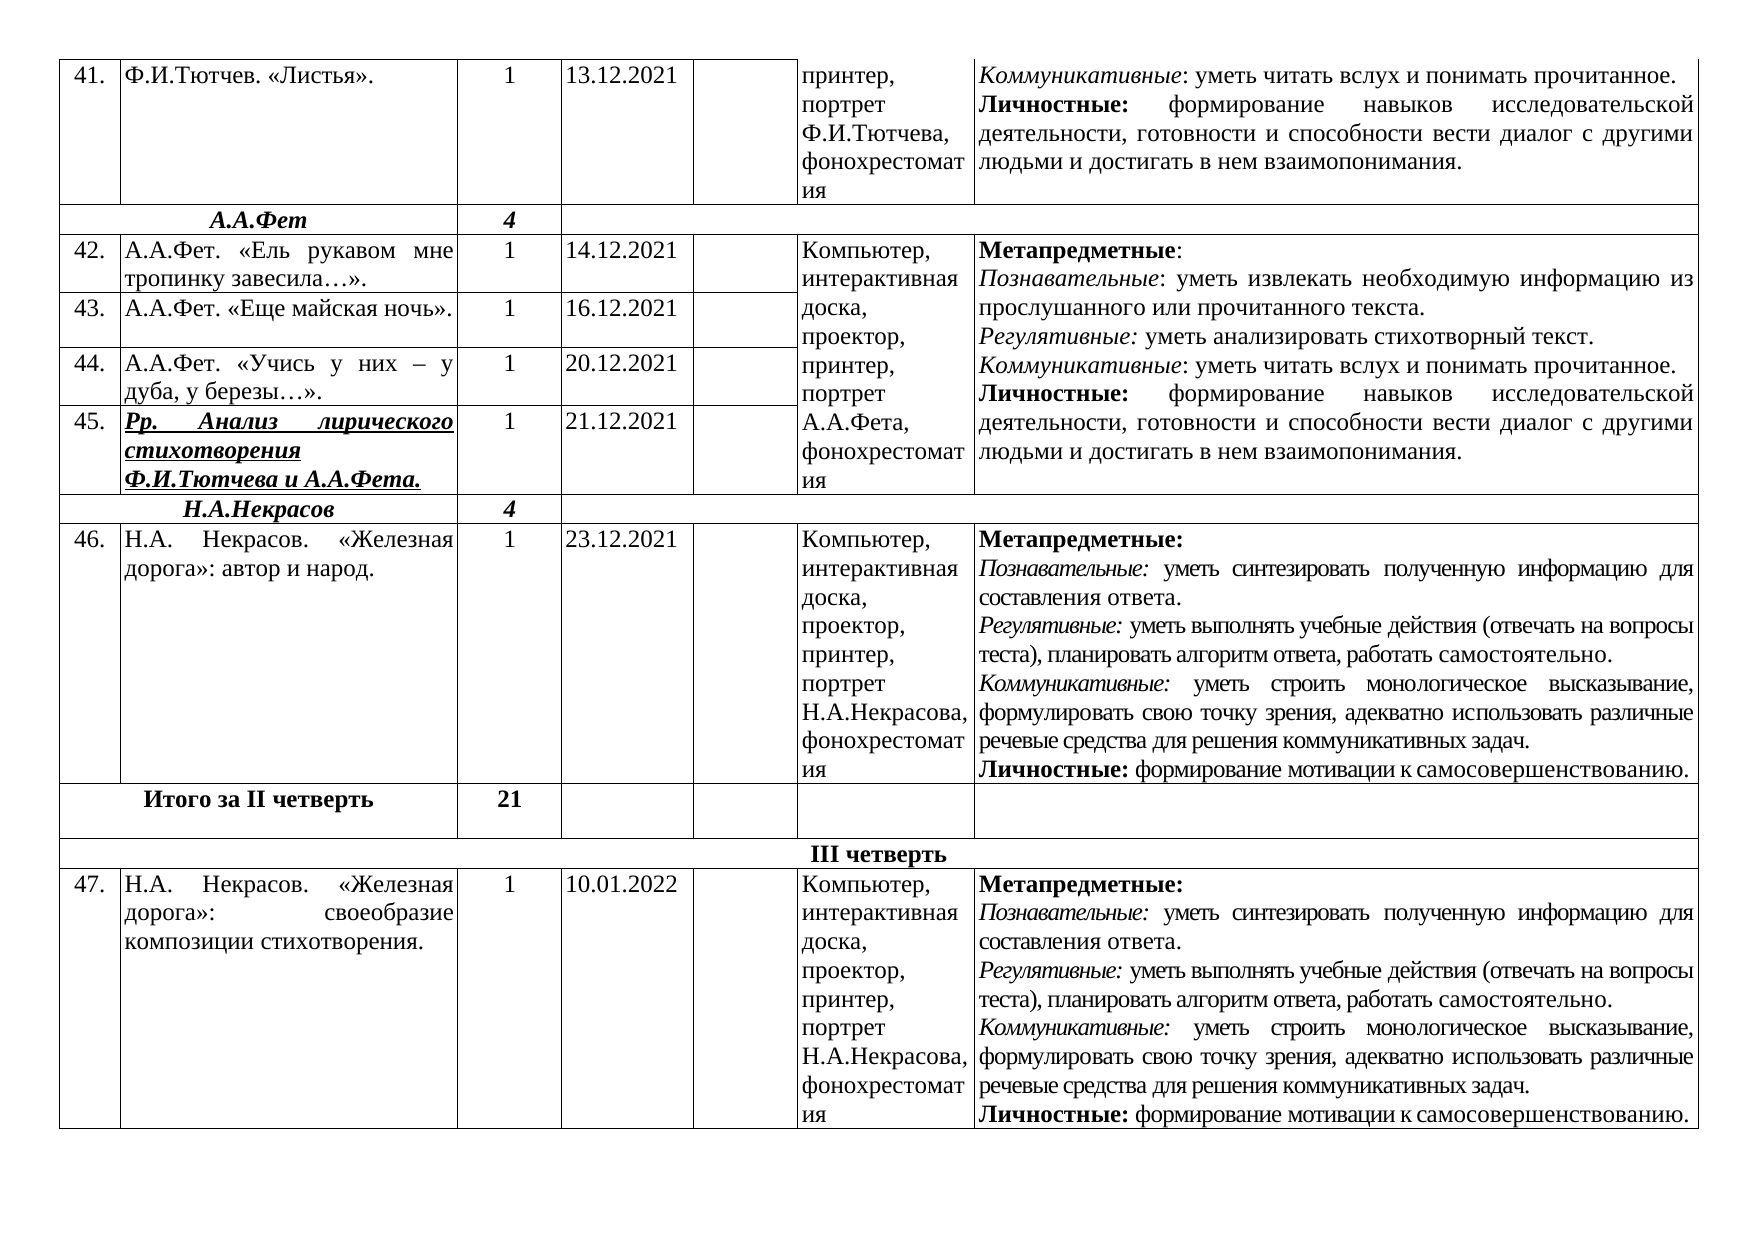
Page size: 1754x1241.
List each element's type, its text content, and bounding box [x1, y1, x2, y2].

table_cell [694, 406, 797, 493]
table_cell 1 [458, 235, 561, 292]
table_cell [562, 495, 1698, 523]
table_cell А.А.Фет. «Учись у них – у дуба, у березы…». [121, 348, 457, 405]
table_cell 1 [458, 524, 561, 783]
table_cell [798, 784, 974, 838]
table_cell 21.12.2021 [562, 406, 693, 493]
table_cell [694, 348, 797, 405]
table_cell III четверть [60, 839, 1698, 868]
table_cell 1 [458, 293, 561, 347]
table_cell 47. [60, 869, 120, 1127]
table_cell Н.А. Некрасов. «Железная дорога»: автор и народ. [121, 524, 457, 783]
table_cell 4 [458, 205, 561, 234]
table_cell 42. [60, 235, 120, 292]
table_cell Н.А. Некрасов. «Железная дорога»: своеобразие композиции стихотворения. [121, 869, 457, 1127]
table_cell 43. [60, 293, 120, 347]
table_cell 41. [60, 60, 120, 204]
table_cell [694, 293, 797, 347]
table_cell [975, 869, 1698, 1127]
table_cell 1 [458, 406, 561, 493]
table_cell Н.А.Некрасов [60, 495, 457, 523]
table_cell А.А.Фет [60, 205, 457, 234]
table_cell А.А.Фет. «Еще майская ночь». [121, 293, 457, 347]
table_cell [562, 205, 1698, 234]
table_cell Компьютер, интерактивная доска, проектор, принтер, портрет Н.А.Некрасова, фонохрестоматия [798, 869, 974, 1127]
table_cell 21 [458, 784, 561, 838]
table_cell [562, 784, 693, 838]
table_cell [694, 869, 797, 1127]
table_cell Рр. Анализ лирического стихотворения Ф.И.Тютчева и А.А.Фета. [121, 406, 457, 493]
table_cell [694, 784, 797, 838]
table_cell [694, 235, 797, 292]
table_cell 10.01.2022 [562, 869, 693, 1127]
table_cell Компьютер, интерактивная доска, проектор, принтер, портрет А.А.Фета, фонохрестоматия [798, 235, 974, 493]
table_cell [975, 784, 1698, 838]
table_cell 4 [458, 495, 561, 523]
table_cell Итого за II четверть [60, 784, 457, 838]
table_cell 1 [458, 869, 561, 1127]
table_cell Ф.И.Тютчев. «Листья». [121, 60, 457, 204]
table_cell [694, 60, 797, 204]
table_cell 13.12.2021 [562, 60, 693, 204]
table_cell 20.12.2021 [562, 348, 693, 405]
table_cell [975, 235, 1698, 493]
table_cell А.А.Фет. «Ель рукавом мне тропинку завесила…». [121, 235, 457, 292]
table_cell Компьютер, интерактивная доска, проектор, принтер, портрет Н.А.Некрасова, фонохрестоматия [798, 524, 974, 783]
table_cell [694, 524, 797, 783]
table_cell 46. [60, 524, 120, 783]
table_cell 16.12.2021 [562, 293, 693, 347]
table_cell 44. [60, 348, 120, 405]
table_cell 1 [458, 348, 561, 405]
table_cell 14.12.2021 [562, 235, 693, 292]
table_cell 45. [60, 406, 120, 493]
table_cell 23.12.2021 [562, 524, 693, 783]
table_cell 1 [458, 60, 561, 204]
